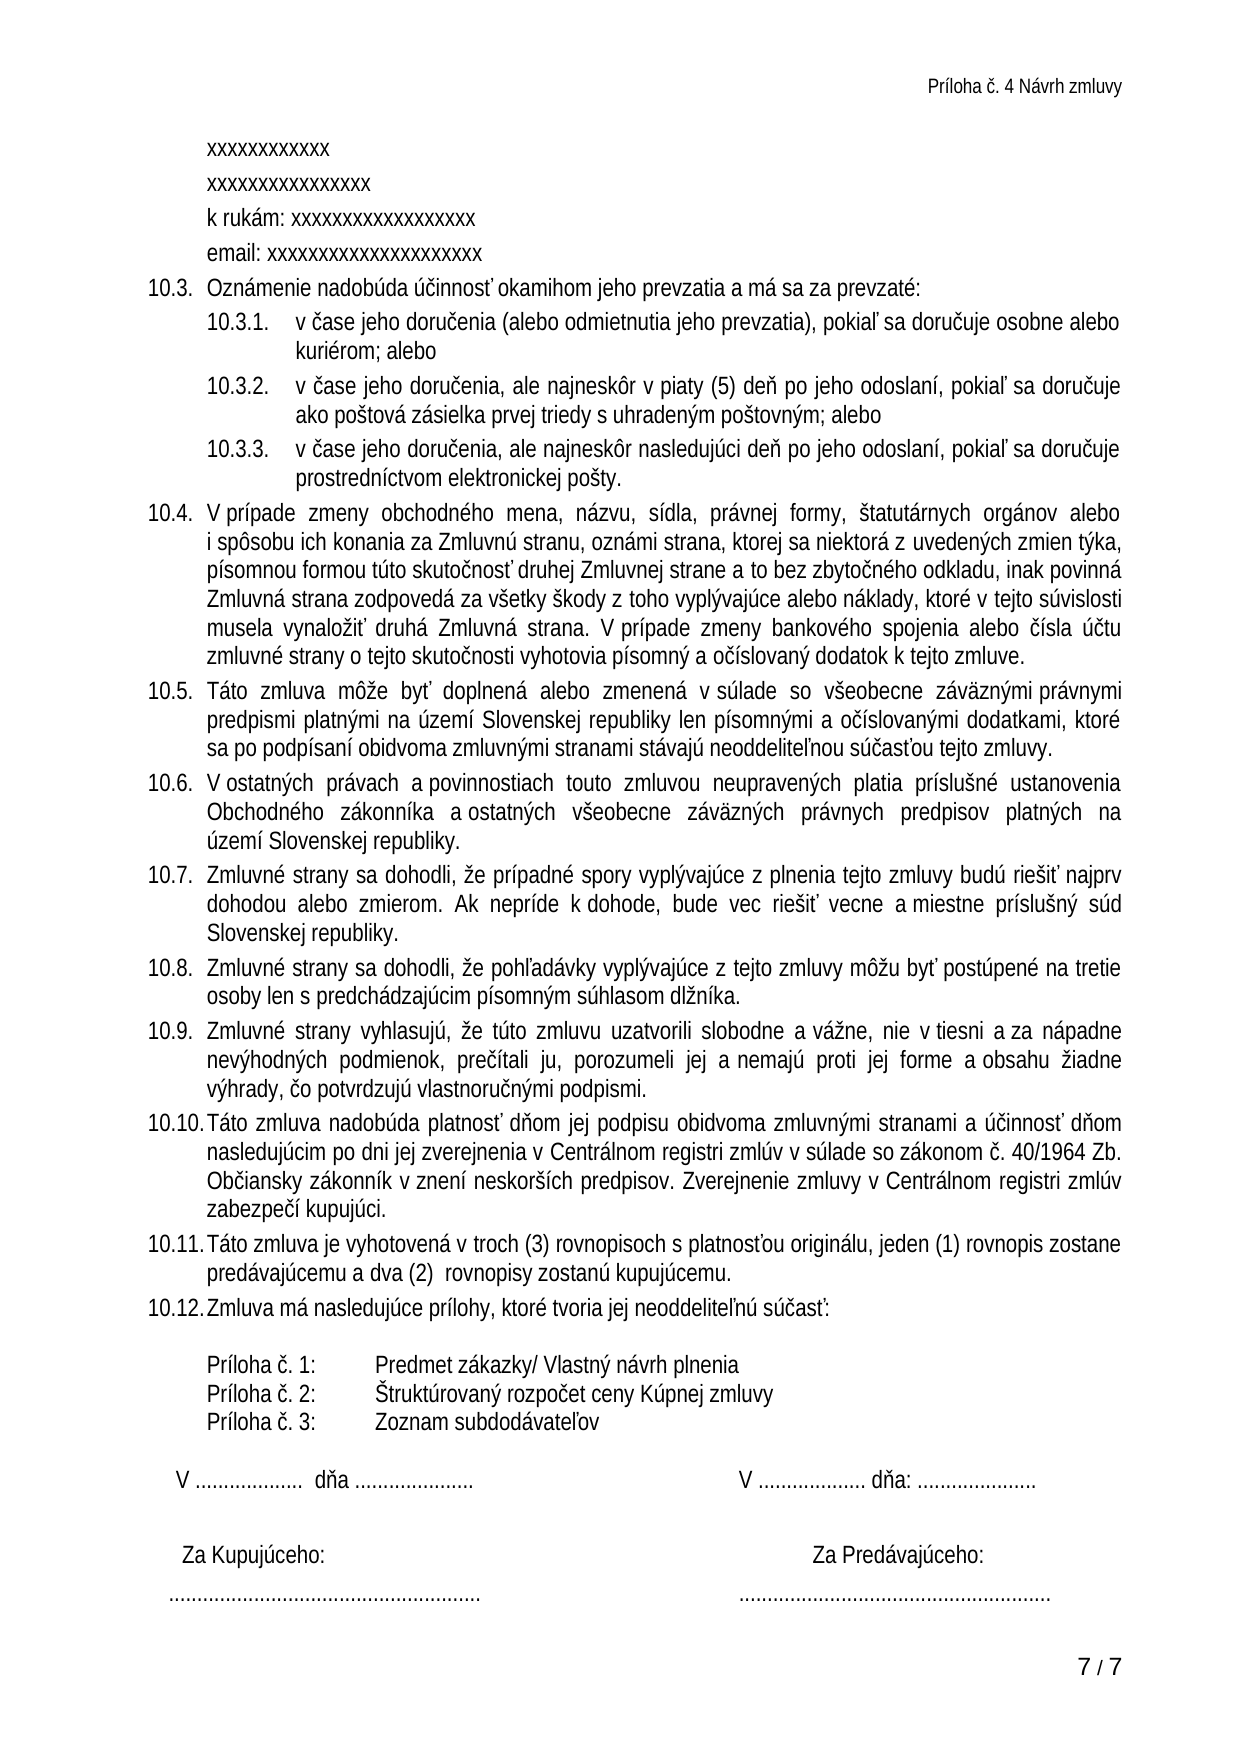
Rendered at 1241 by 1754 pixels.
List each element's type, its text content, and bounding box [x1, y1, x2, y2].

list Táto zmluva nadobúda platnosť dňom jej podpisu obidvoma zmluvnými stranami a účinnosť dňom nasledujúcim po dni jej zverejnenia v Centrálnom registri zmlúv v súlade so zákonom č. 40/1964 Zb. Občiansky zákonník v znení neskorších predpisov. Zverejnenie zmluvy v Centrálnom registri zmlúv zabezpečí kupujúci. [148, 1108, 1122, 1223]
list Zmluva má nasledujúce prílohy, ktoré tvoria jej neoddeliteľnú súčasť: [148, 1293, 1122, 1321]
list Zmluvné strany sa dohodli, že pohľadávky vyplývajúce z tejto zmluvy môžu byť postúpené na tretie osoby len s predchádzajúcim písomným súhlasom dlžníka. [148, 953, 1122, 1010]
list Príloha č. 3: Zoznam subdodávateľov [207, 1407, 1122, 1436]
text k rukám: xxxxxxxxxxxxxxxxxx [162, 203, 1122, 231]
list v čase jeho doručenia, ale najneskôr nasledujúci deň po jeho odoslaní, pokiaľ sa doručuje prostredníctvom elektronickej pošty. [207, 434, 1122, 492]
list Príloha č. 2: Štruktúrovaný rozpočet ceny Kúpnej zmluvy [207, 1379, 1122, 1407]
list V ostatných právach a povinnostiach touto zmluvou neupravených platia príslušné ustanovenia Obchodného zákonníka a ostatných všeobecne záväzných právnych predpisov platných na území Slovenskej republiky. [148, 768, 1122, 854]
list v čase jeho doručenia, ale najneskôr v piaty (5) deň po jeho odoslaní, pokiaľ sa doručuje ako poštová zásielka prvej triedy s uhradeným poštovným; alebo [207, 371, 1122, 428]
text ....................................................... ....................................................... [148, 1578, 1122, 1606]
text xxxxxxxxxxxxxxxx [162, 168, 1122, 196]
list Oznámenie nadobúda účinnosť okamihom jeho prevzatia a má sa za prevzaté: [148, 272, 1122, 301]
list Zmluvné strany vyhlasujú, že túto zmluvu uzatvorili slobodne a vážne, nie v tiesni a za nápadne nevýhodných podmienok, prečítali ju, porozumeli jej a nemajú proti jej forme a obsahu žiadne výhrady, čo potvrdzujú vlastnoručnými podpismi. [148, 1016, 1122, 1102]
list Príloha č. 1: Predmet zákazky/ Vlastný návrh plnenia [207, 1350, 1122, 1379]
list v čase jeho doručenia (alebo odmietnutia jeho prevzatia), pokiaľ sa doručuje osobne alebo kuriérom; alebo [207, 307, 1122, 365]
text Za Kupujúceho: Za Predávajúceho: [148, 1540, 1122, 1569]
text email: xxxxxxxxxxxxxxxxxxxxx [148, 238, 1122, 266]
text xxxxxxxxxxxx [162, 133, 1122, 162]
text V ................... dňa ..................... V ................... dňa: ..................... [148, 1465, 1122, 1493]
list Táto zmluva môže byť doplnená alebo zmenená v súlade so všeobecne záväznými právnymi predpismi platnými na území Slovenskej republiky len písomnými a očíslovanými dodatkami, ktoré sa po podpísaní obidvoma zmluvnými stranami stávajú neoddeliteľnou súčasťou tejto zmluvy. [148, 676, 1122, 762]
list Táto zmluva je vyhotovená v troch (3) rovnopisoch s platnosťou originálu, jeden (1) rovnopis zostane predávajúcemu a dva (2) rovnopisy zostanú kupujúcemu. [148, 1229, 1122, 1287]
list Zmluvné strany sa dohodli, že prípadné spory vyplývajúce z plnenia tejto zmluvy budú riešiť najprv dohodou alebo zmierom. Ak nepríde k dohode, bude vec riešiť vecne a miestne príslušný súd Slovenskej republiky. [148, 861, 1122, 946]
list V prípade zmeny obchodného mena, názvu, sídla, právnej formy, štatutárnych orgánov alebo i spôsobu ich konania za Zmluvnú stranu, oznámi strana, ktorej sa niektorá z uvedených zmien týka, písomnou formou túto skutočnosť druhej Zmluvnej strane a to bez zbytočného odkladu, inak povinná Zmluvná strana zodpovedá za všetky škody z toho vyplývajúce alebo náklady, ktoré v tejto súvislosti musela vynaložiť druhá Zmluvná strana. V prípade zmeny bankového spojenia alebo čísla účtu zmluvné strany o tejto skutočnosti vyhotovia písomný a očíslovaný dodatok k tejto zmluve. [148, 498, 1122, 670]
